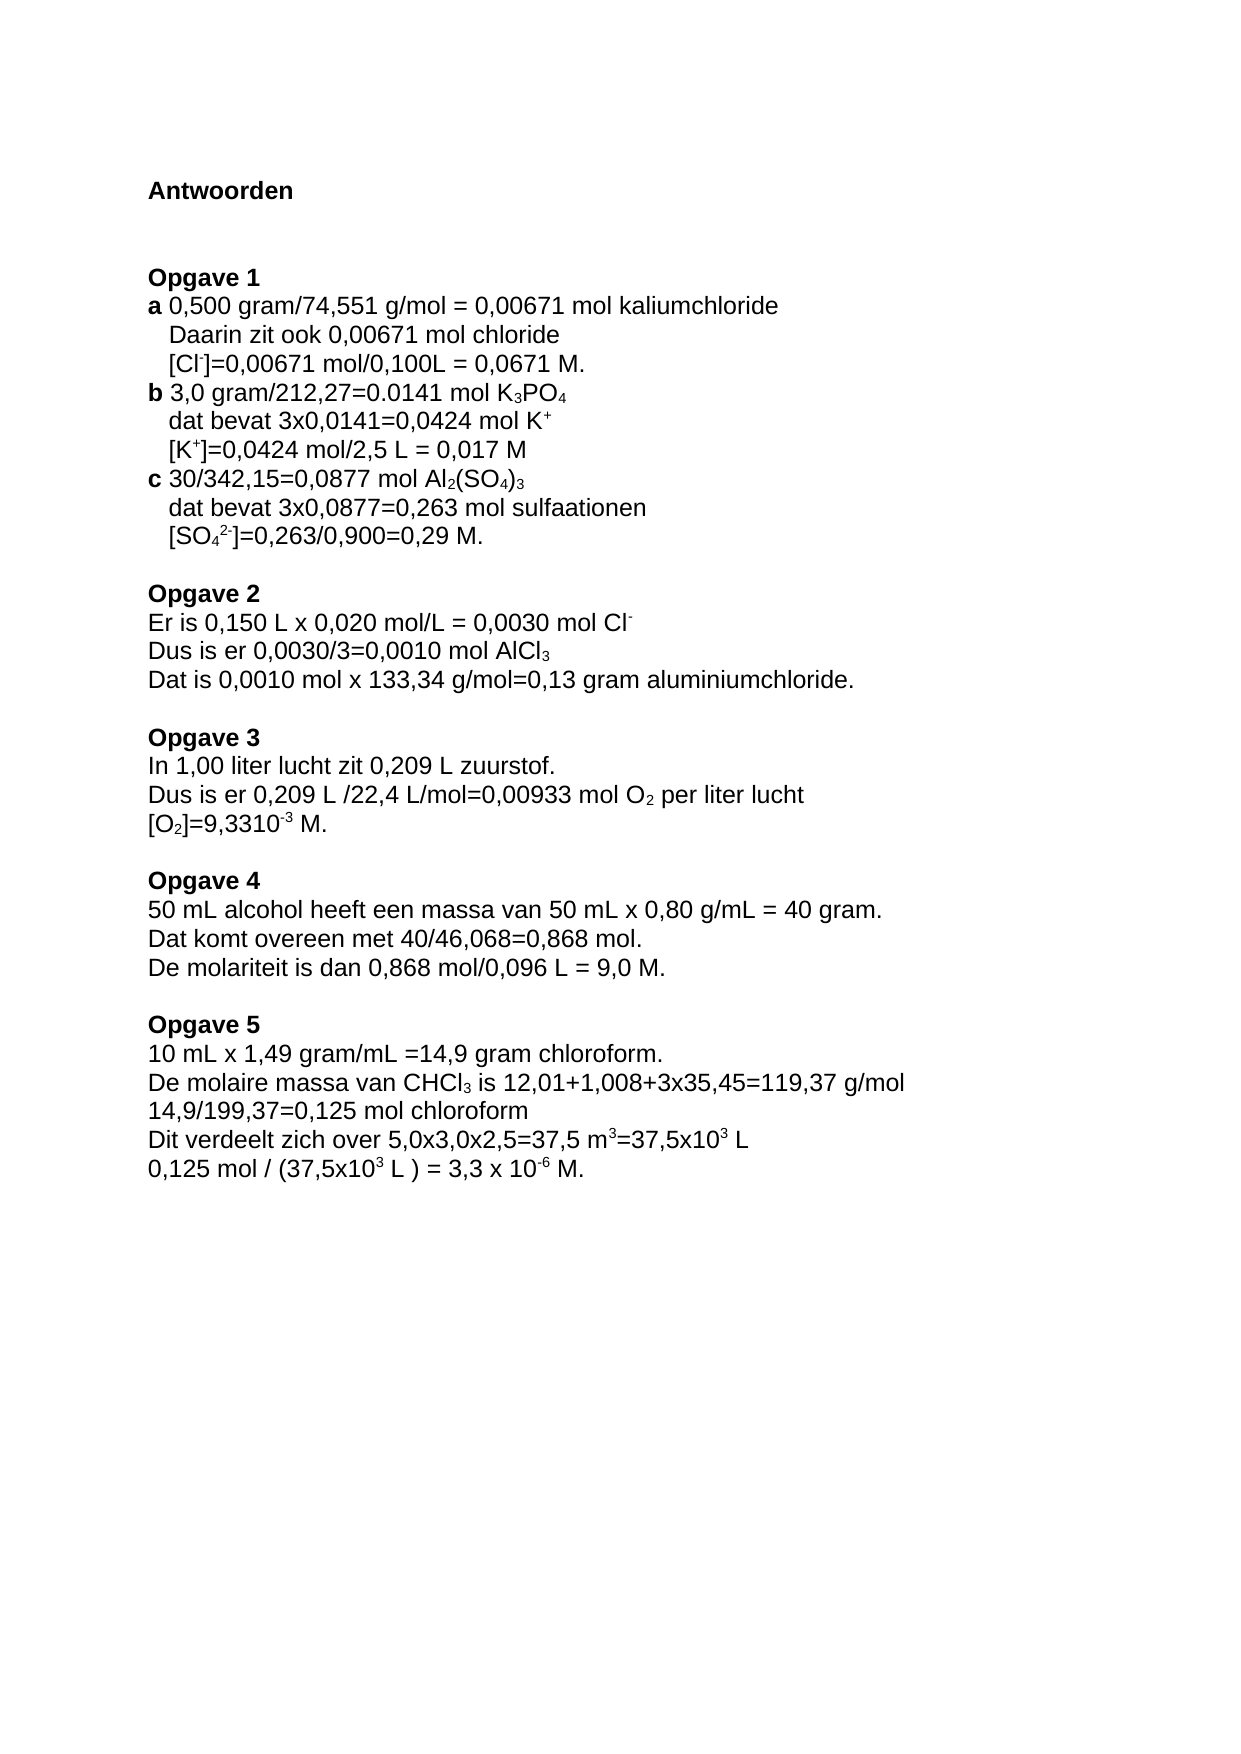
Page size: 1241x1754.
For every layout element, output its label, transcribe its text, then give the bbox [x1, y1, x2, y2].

text Daarin zit ook 0,00671 mol chloride [148, 320, 1093, 349]
text [SO42-]=0,263/0,900=0,29 M. [148, 521, 1093, 550]
text [O2]=9,3310-. [148, 809, 1093, 838]
text Opgave 1 [148, 263, 1093, 291]
text dat bevat 3x0,0877=0,263 mol sulfaationen [148, 493, 1093, 521]
text [K+]=0,0424 mol/2,5 L = 0,017 M [148, 435, 1093, 464]
text Antwoorden [148, 176, 1093, 205]
text dat bevat 3x0,0141=0,0424 mol K+ [148, 406, 1093, 435]
text Dit verdeelt zich over 5,0x3,0x2,5=37,5 m3=37,5x103 L [148, 1125, 1093, 1154]
text Dus is er /22,4 L/mol=0,00933 mol O2 per liter lucht [148, 780, 1093, 809]
text 10 mL x 1,49 gram/mL =14,9 gram chloroform. [148, 1039, 1093, 1068]
text a 0,500 gram/74,551 g/mol = 0,00671 mol kaliumchloride [148, 291, 1093, 320]
text [Cl-]=0,00671 mol/0,100L = 0,0671 M. [148, 349, 1093, 378]
text Dus is er 0,0030/3=0,0010 mol AlCl3 [148, 636, 1093, 665]
text Dat is 0,0010 mol x 133,34 g/mol=0,13 gram aluminiumchloride. [148, 665, 1093, 694]
text c 30/342,15=0,0877 mol Al2(SO4)3 [148, 464, 1093, 493]
text Opgave 3 [148, 723, 1093, 751]
text b 3,0 gram/212,27=0.0141 mol K3PO4 [148, 378, 1093, 406]
text Dat komt overeen met 40/46,068=0,868 mol. [148, 924, 1093, 953]
text Opgave 5 [148, 1010, 1093, 1039]
text Opgave 4 [148, 866, 1093, 895]
text Er is x 0,020 mol/L = 0,0030 mol Cl- [148, 608, 1093, 636]
text 0,125 mol / (37,5x103 L ) = 3,3 x 10-. [148, 1154, 1093, 1183]
text 50 mL alcohol heeft een massa van 50 mL x 0,80 g/mL = 40 gram. [148, 895, 1093, 924]
text Opgave 2 [148, 579, 1093, 608]
text De molariteit is dan 0,868 mol/0,096 L = 9,0 M. [148, 953, 1093, 981]
text De molaire massa van CHCl3 is 12,01+1,008+3x35,45=119,37 g/mol [148, 1068, 1093, 1096]
text 14,9/199,37=0,125 mol chloroform [148, 1096, 1093, 1125]
text In lucht zit zuurstof. [148, 751, 1093, 780]
